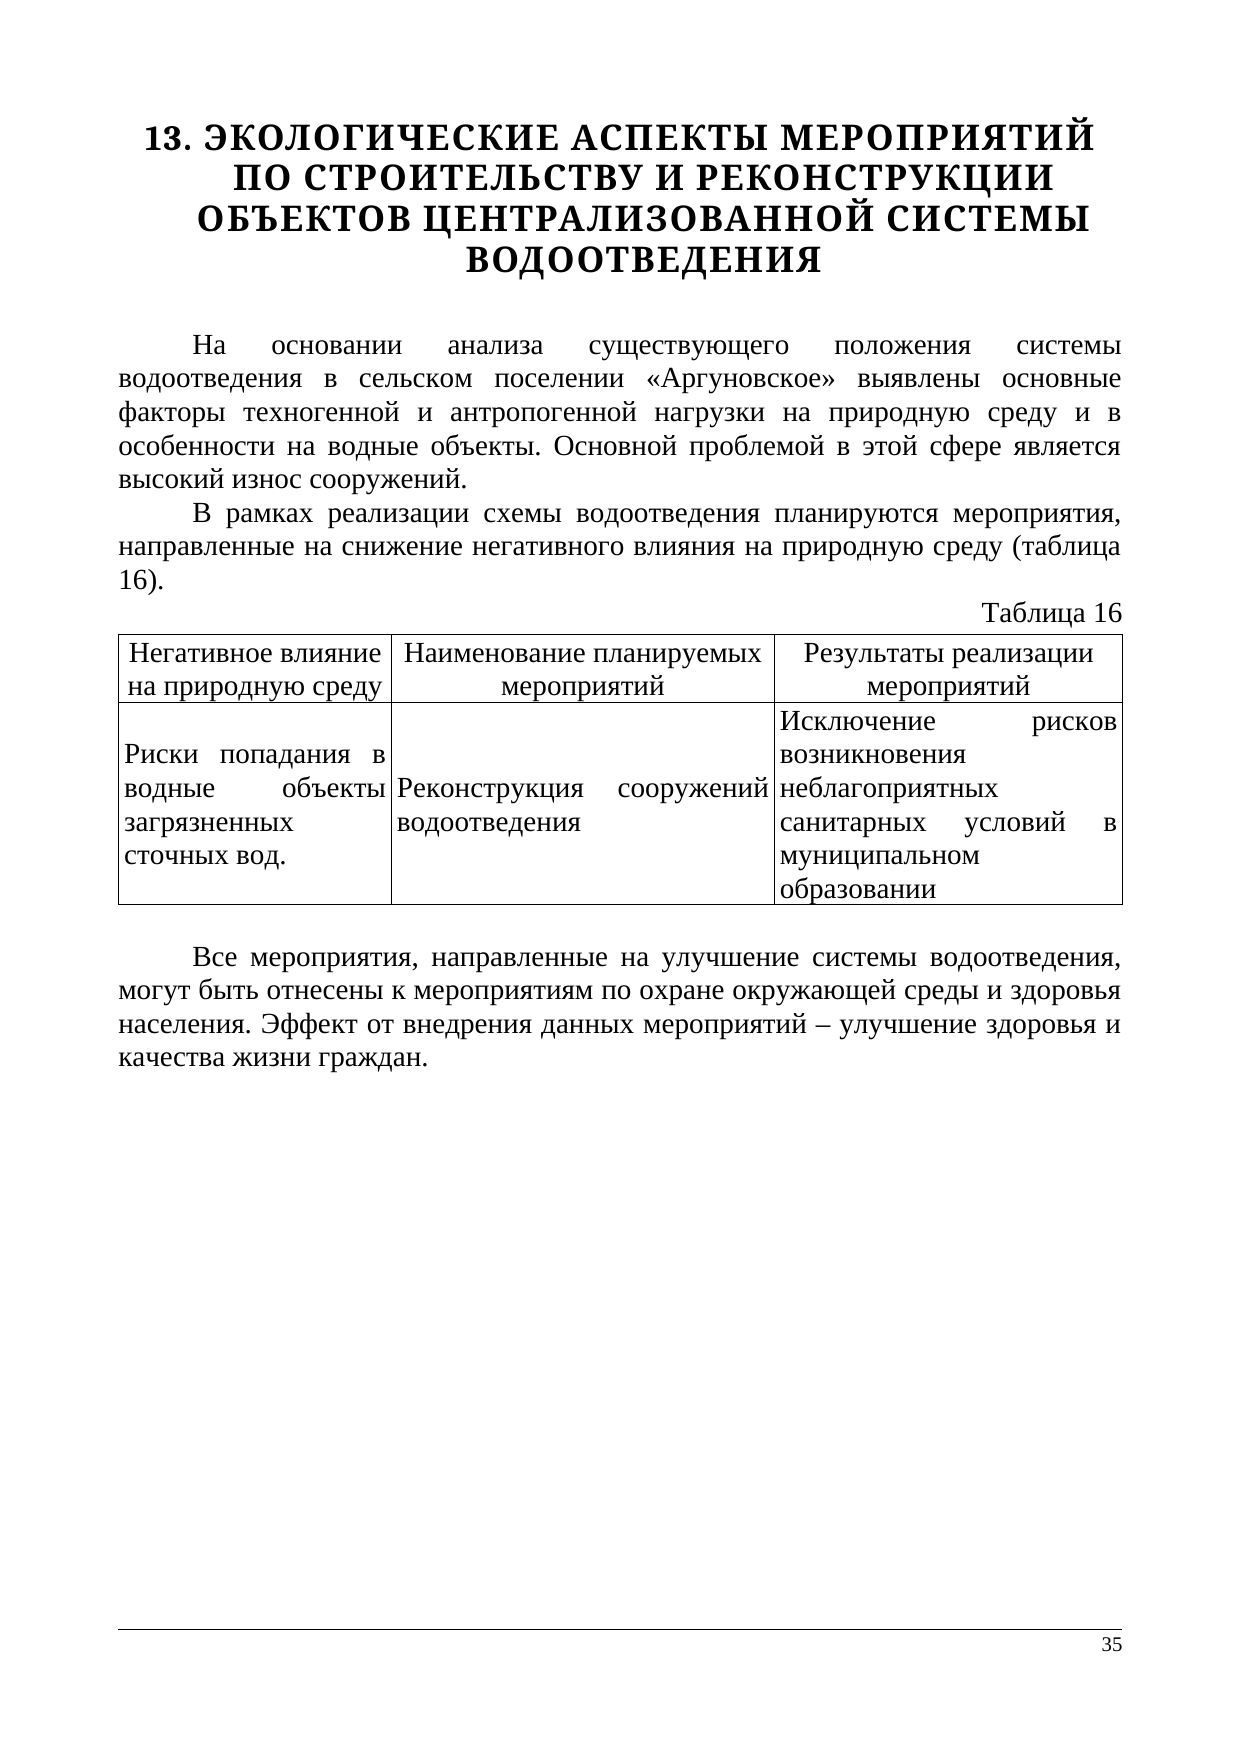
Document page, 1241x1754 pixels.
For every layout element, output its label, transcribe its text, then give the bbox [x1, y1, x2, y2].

subtitle 13. Экологические аспекты мероприятий по строительству и реконструкции объектов централизованной системы водоотведения [118, 118, 1122, 281]
table_header Результаты реализации мероприятий [775, 635, 1122, 702]
text В рамках реализации схемы водоотведения планируются мероприятия, направленные на снижение негативного влияния на природную среду (таблица 16). [118, 495, 1122, 595]
text Все мероприятия, направленные на улучшение системы водоотведения, могут быть отнесены к мероприятиям по охране окружающей среды и здоровья населения. Эффект от внедрения данных мероприятий – улучшение здоровья и качества жизни граждан. [118, 939, 1122, 1073]
table_cell Риски попадания в водные объекты загрязненных сточных вод. [119, 703, 391, 904]
table_cell Исключение рисков возникновения неблагоприятных санитарных условий в муниципальном образовании [775, 703, 1122, 904]
table_cell Реконструкция сооружений водоотведения [392, 703, 774, 904]
text На основании анализа существующего положения системы водоотведения в сельском поселении «Аргуновское» выявлены основные факторы техногенной и антропогенной нагрузки на природную среду и в особенности на водные объекты. Основной проблемой в этой сфере является высокий износ сооружений. [118, 327, 1122, 495]
table_header Негативное влияние на природную среду [119, 635, 391, 702]
table_header Наименование планируемых мероприятий [392, 635, 774, 702]
text Таблица 16 [118, 595, 1122, 629]
